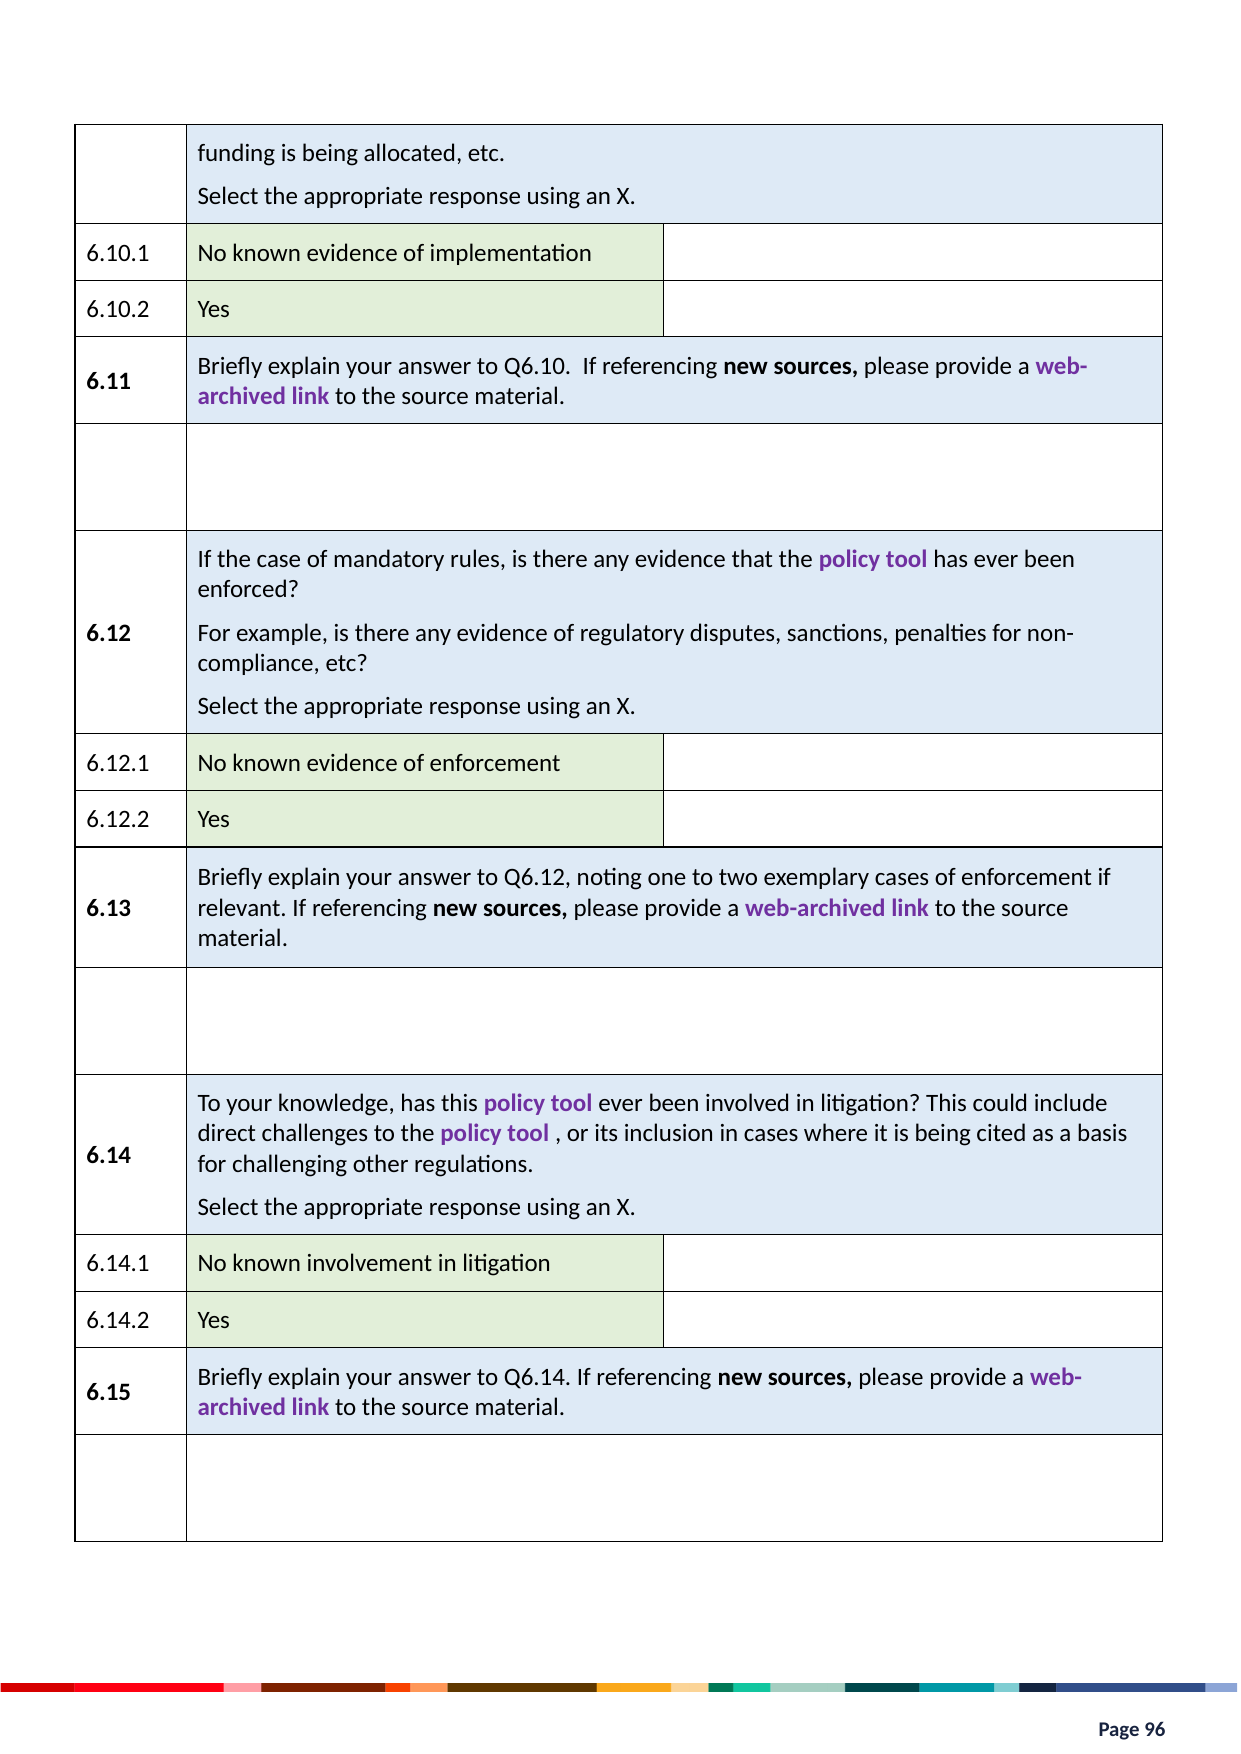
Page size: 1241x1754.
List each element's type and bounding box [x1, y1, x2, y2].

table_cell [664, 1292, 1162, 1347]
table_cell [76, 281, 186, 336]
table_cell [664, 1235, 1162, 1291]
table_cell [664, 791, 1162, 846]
picture [0, 1683, 1236, 1692]
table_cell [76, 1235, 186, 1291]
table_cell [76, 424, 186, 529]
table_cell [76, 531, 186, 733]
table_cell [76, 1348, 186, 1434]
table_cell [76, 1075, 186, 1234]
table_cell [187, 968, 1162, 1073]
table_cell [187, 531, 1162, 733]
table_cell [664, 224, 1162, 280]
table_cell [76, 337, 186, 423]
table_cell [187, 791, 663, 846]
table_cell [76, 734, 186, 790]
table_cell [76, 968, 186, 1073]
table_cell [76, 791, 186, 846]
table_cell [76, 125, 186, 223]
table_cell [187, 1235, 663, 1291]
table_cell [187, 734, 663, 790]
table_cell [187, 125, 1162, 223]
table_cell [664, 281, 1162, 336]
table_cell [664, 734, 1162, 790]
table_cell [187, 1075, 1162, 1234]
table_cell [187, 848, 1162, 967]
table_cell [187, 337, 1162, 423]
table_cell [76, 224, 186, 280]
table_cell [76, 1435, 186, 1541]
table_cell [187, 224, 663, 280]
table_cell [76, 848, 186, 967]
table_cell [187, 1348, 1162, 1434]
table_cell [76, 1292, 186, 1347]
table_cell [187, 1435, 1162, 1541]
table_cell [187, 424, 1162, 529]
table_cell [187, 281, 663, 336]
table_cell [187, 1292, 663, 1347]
